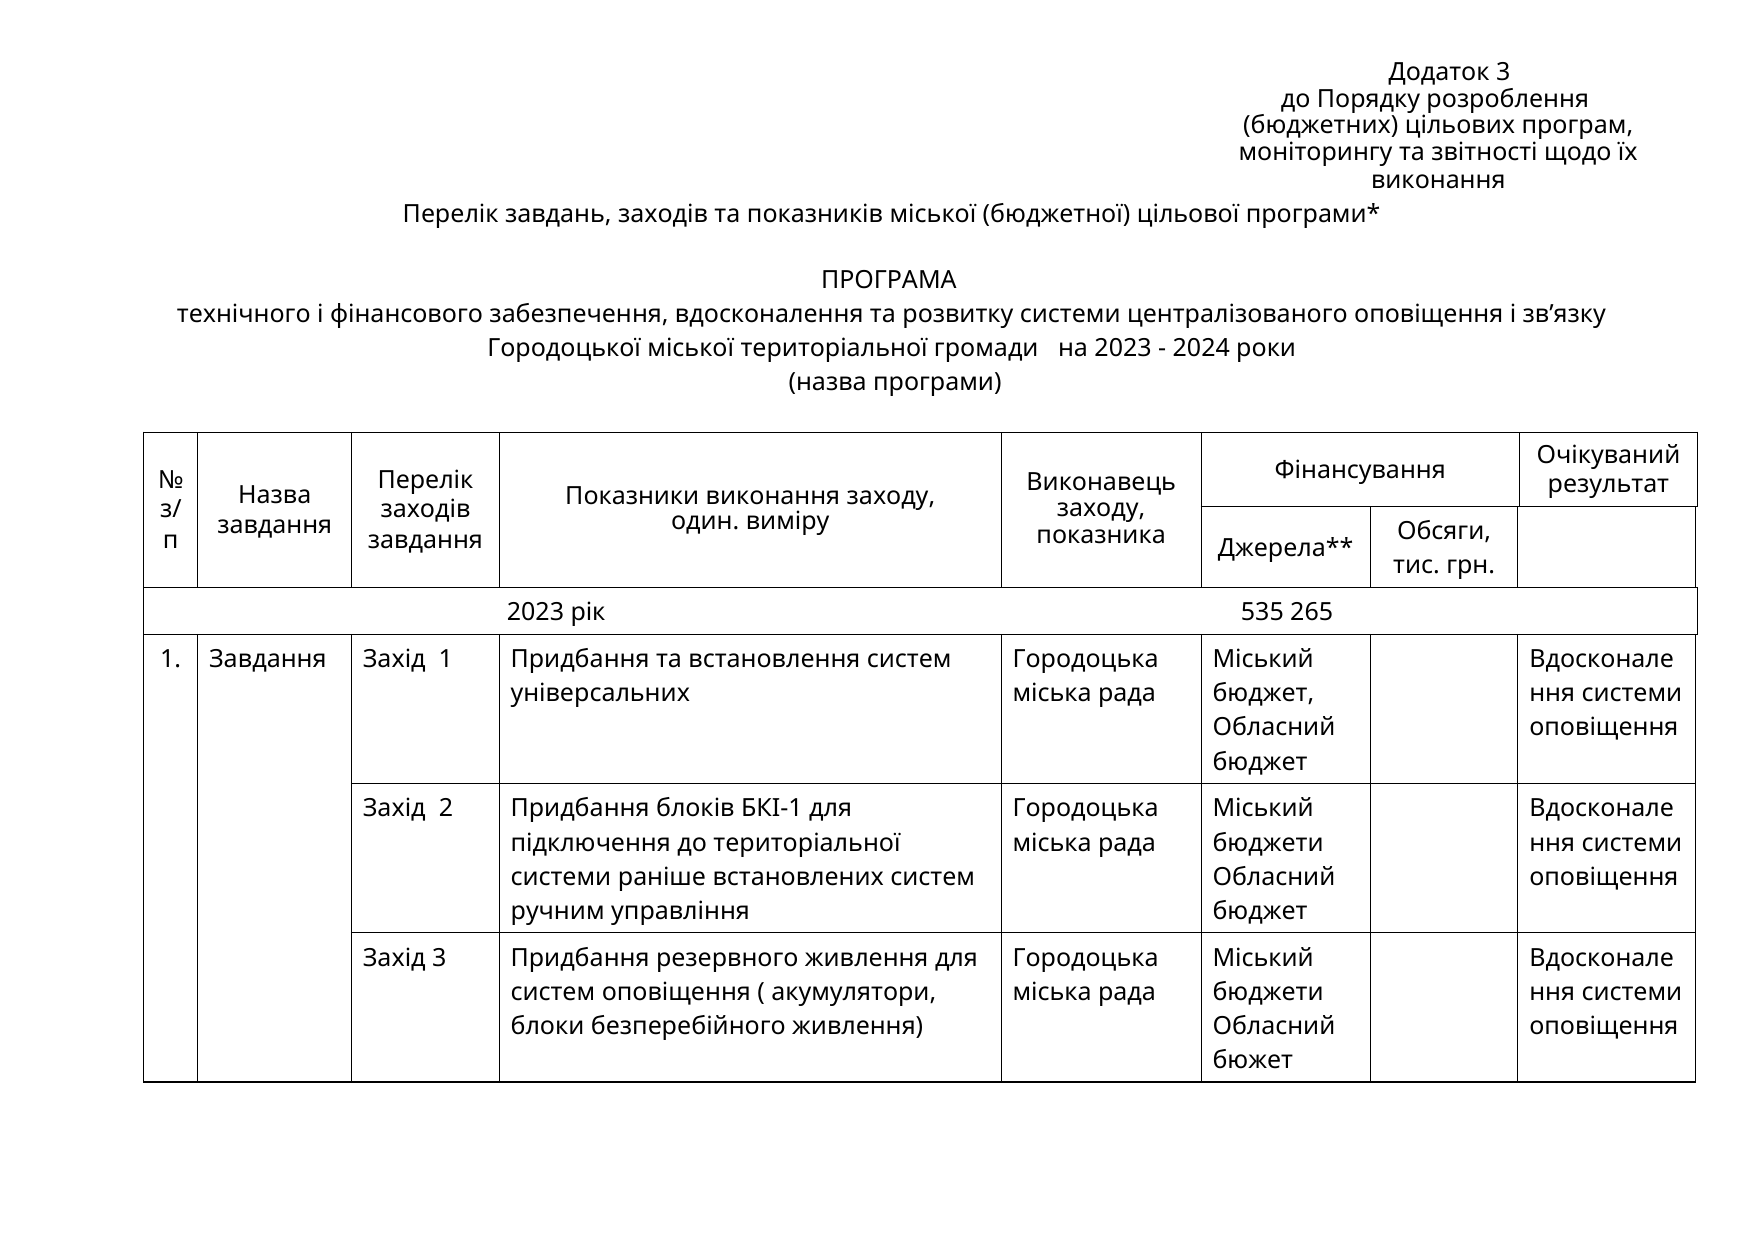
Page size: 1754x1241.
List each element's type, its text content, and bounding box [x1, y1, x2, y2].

table_cell Придбання резервного живлення для систем оповіщення ( акумулятори, блоки безперебійного живлення) [500, 933, 1001, 1081]
text технічного і фінансового забезпечення, вдосконалення та розвитку системи централізованого оповіщення і зв’язку Городоцької міської територіальної громади на 2023 - 2024 роки [118, 295, 1665, 363]
table_cell Міський бюджети Обласний бюжет [1202, 933, 1370, 1081]
table_cell 2023 рік 535 265 [144, 588, 1697, 634]
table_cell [1002, 933, 1201, 1081]
text Перелік завдань, заходів та показників міської (бюджетної) цільової програми* [118, 195, 1665, 229]
table_cell Вдосконалення системи оповіщення [1518, 784, 1695, 932]
table_cell [1371, 635, 1517, 783]
text Додаток 3 [1233, 59, 1665, 86]
table_cell [1371, 933, 1517, 1081]
table_cell Городоцька міська рада [1002, 784, 1201, 932]
text ПРОГРАМА [118, 262, 1438, 295]
table_header № з/п [144, 433, 197, 587]
table_cell Вдосконалення системи оповіщення [1518, 635, 1695, 783]
table_header Фінансування [1202, 433, 1519, 506]
table_header Перелік заходів завдання [352, 433, 499, 587]
table_cell Захід 1 [352, 635, 499, 783]
table_cell Придбання блоків БКІ-1 для підключення до територіальної системи раніше встановлених систем ручним управління [500, 784, 1001, 932]
table_header Виконавець заходу, показника [1002, 433, 1201, 587]
table_cell Придбання та встановлення систем універсальних [500, 635, 1001, 783]
table_cell Міський бюджет, Обласний бюджет [1202, 635, 1370, 783]
table_cell 1. [144, 635, 197, 1081]
table_cell [1371, 784, 1517, 932]
table_cell Міський бюджети Обласний бюджет [1202, 784, 1370, 932]
table_header Назва завдання [198, 433, 351, 587]
table_header Очікуваний результат [1520, 433, 1697, 506]
table_cell Захід 2 [352, 784, 499, 932]
table_cell Обсяги, тис. грн. [1371, 507, 1517, 587]
table_cell [1518, 507, 1695, 587]
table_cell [1518, 933, 1695, 1081]
table_header Показники виконання заходу, один. виміру [500, 433, 1001, 587]
text (назва програми) [118, 363, 1665, 398]
table_cell Захід 3 [352, 933, 499, 1081]
table_cell Городоцька міська рада [1002, 635, 1201, 783]
table_cell Джерела** [1202, 507, 1370, 587]
text до Порядку розроблення (бюджетних) цільових програм, моніторингу та звітності щодо їх виконання [1211, 86, 1665, 195]
table_cell Завдання [198, 635, 351, 1081]
